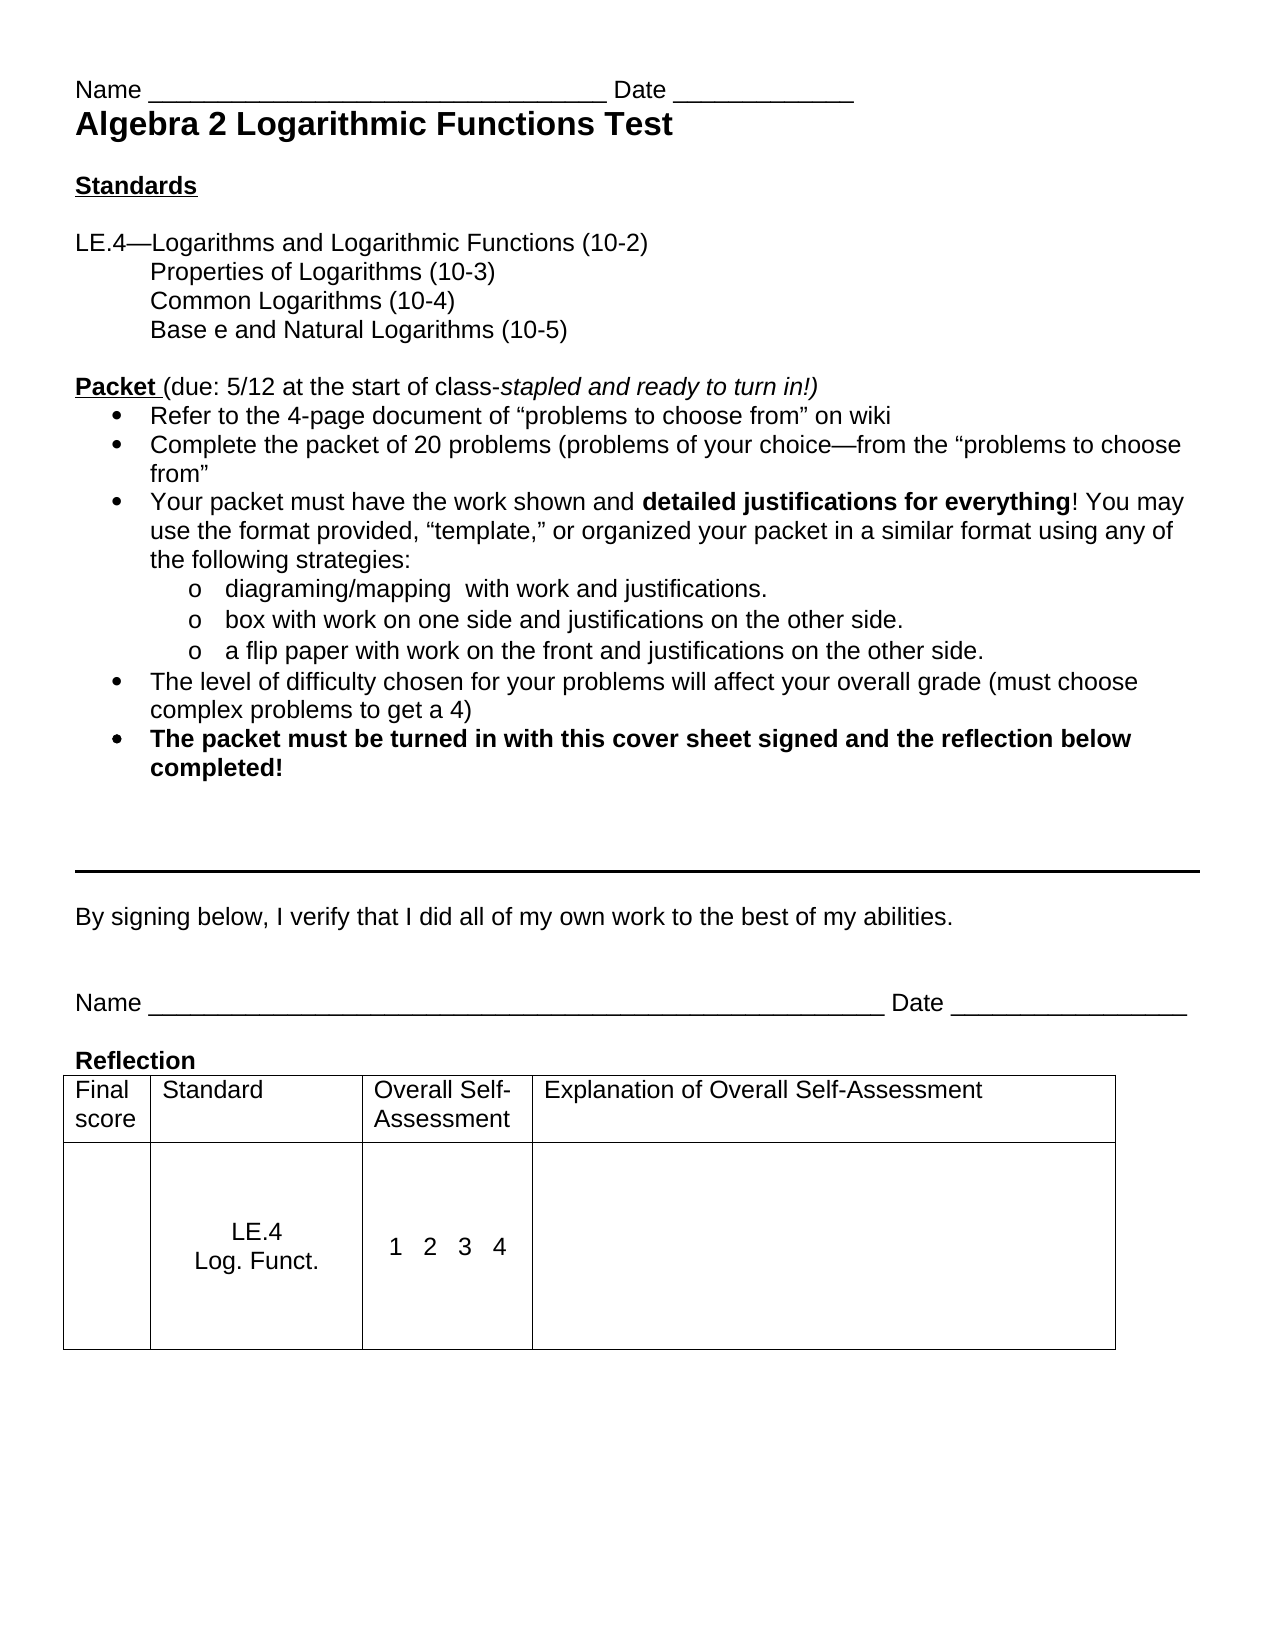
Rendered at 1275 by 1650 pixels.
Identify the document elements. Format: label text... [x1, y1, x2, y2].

text Algebra 2 Logarithmic Functions Test [75, 104, 1200, 142]
list diagraming/mapping with work and justifications. [187, 574, 1200, 605]
table_cell 1 2 3 4 [363, 1143, 532, 1349]
text Standards [75, 171, 1200, 200]
text Common Logarithms (10-4) [75, 286, 1200, 315]
list Refer to the 4-page document of “problems to choose from” on wiki [112, 401, 1200, 430]
list The level of difficulty chosen for your problems will affect your overall grade (must choose complex problems to get a 4) [112, 667, 1200, 724]
list box with work on one side and justifications on the other side. [187, 605, 1200, 636]
table_header Final score [64, 1076, 150, 1142]
text Properties of Logarithms (10-3) [75, 257, 1200, 286]
text Base e and Natural Logarithms (10-5) [75, 315, 1200, 343]
text Packet (due: 5/12 at the start of class-stapled and ready to turn in!) [75, 372, 1200, 401]
list Complete the packet of 20 problems (problems of your choice—from the “problems to choose from” [112, 430, 1200, 487]
text Name _____________________________________________________ Date _________________ [75, 988, 1200, 1017]
text By signing below, I verify that I did all of my own work to the best of my abilities. [75, 902, 1200, 931]
text Name _________________________________ Date _____________ [75, 75, 1200, 104]
list a flip paper with work on the front and justifications on the other side. [187, 636, 1200, 667]
text LE.4—Logarithms and Logarithmic Functions (10-2) [75, 228, 1200, 257]
table_cell [64, 1143, 150, 1349]
table_cell [533, 1143, 1115, 1349]
table_header Overall Self-Assessment [363, 1076, 532, 1142]
table_cell LE.4 Log. Funct. [151, 1143, 362, 1349]
table_header Standard [151, 1076, 362, 1142]
text Reflection [75, 1046, 1200, 1074]
table_header Explanation of Overall Self-Assessment [533, 1076, 1115, 1142]
list The packet must be turned in with this cover sheet signed and the reflection below completed! [112, 724, 1200, 782]
list Your packet must have the work shown and detailed justifications for everything! You may use the format provided, “template,” or organized your packet in a similar format using any of the following strategies: [112, 487, 1200, 574]
